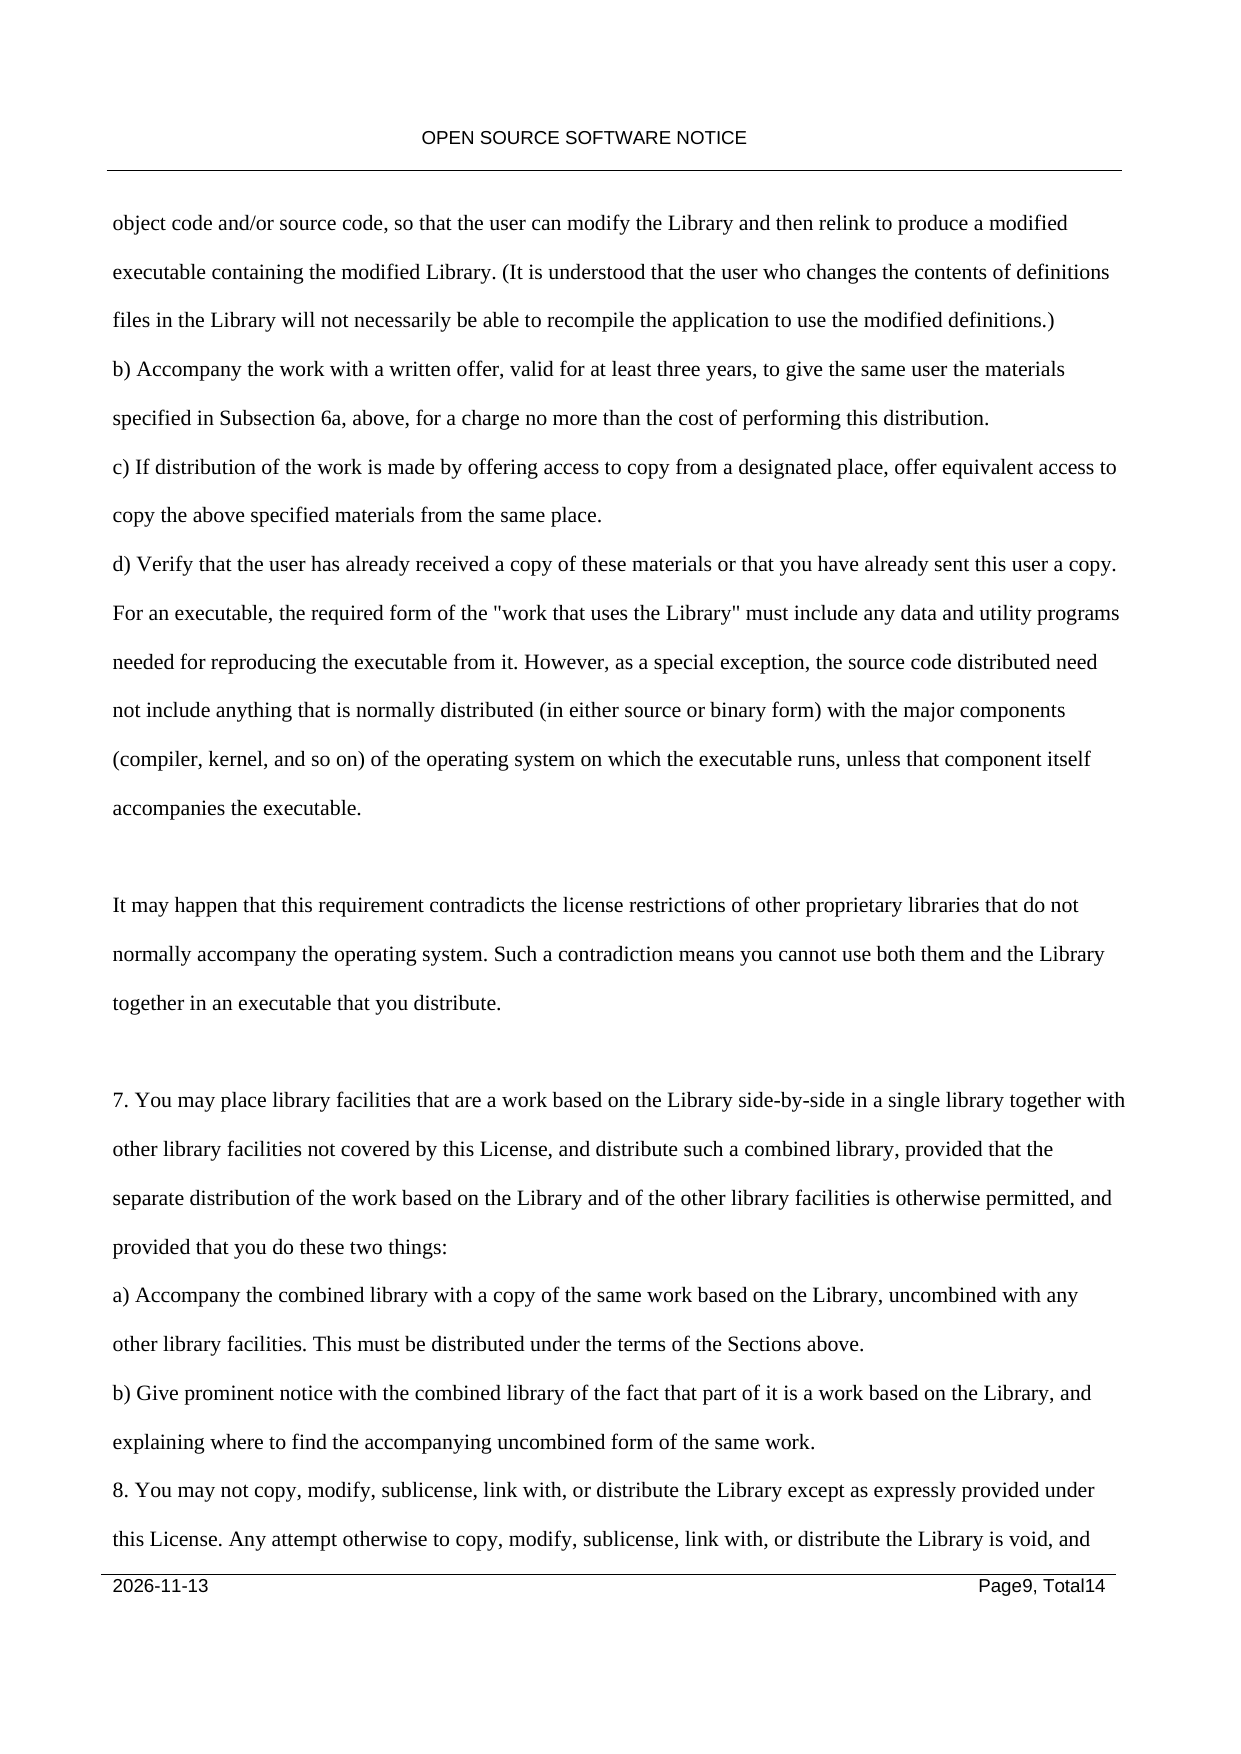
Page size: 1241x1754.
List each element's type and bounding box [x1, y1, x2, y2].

text [112, 206, 1128, 1555]
